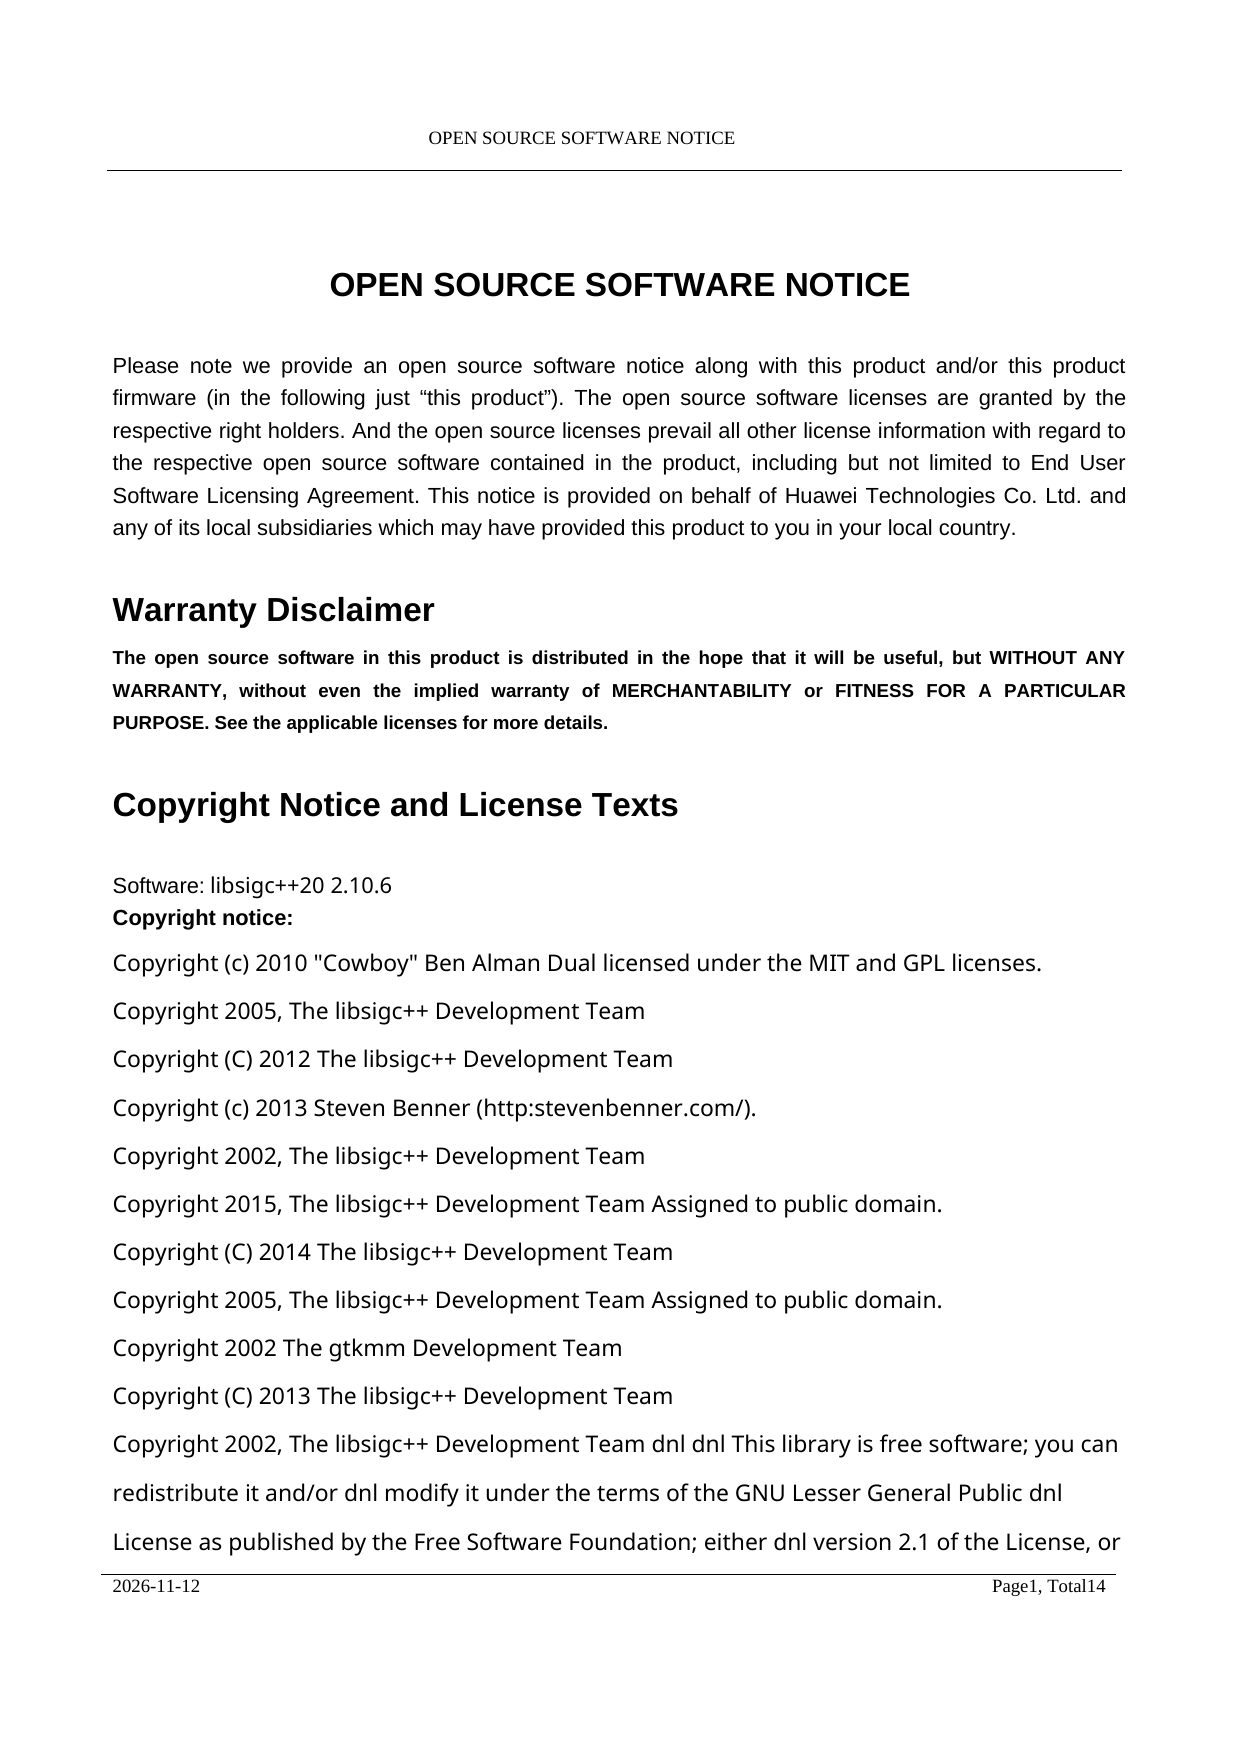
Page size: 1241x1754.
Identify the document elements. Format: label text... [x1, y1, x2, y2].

text Copyright (C) 2013 The libsigc++ Development Team [112, 1380, 1128, 1412]
text Warranty Disclaimer [112, 576, 1128, 641]
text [112, 1428, 1128, 1558]
text Copyright (c) 2013 Steven Benner (http:stevenbenner.com/). [112, 1091, 1128, 1123]
text Copyright 2015, The libsigc++ Development Team Assigned to public domain. [112, 1187, 1128, 1220]
text OPEN SOURCE SOFTWARE NOTICE [112, 251, 1128, 316]
text Please note we provide an open source software notice along with this product and/or this product firmware (in the following just “this product”). The open source software licenses are granted by the respective right holders. And the open source licenses prevail all other license information with regard to the respective open source software contained in the product, including but not limited to End User Software Licensing Agreement. This notice is provided on behalf of Huawei Technologies Co. Ltd. and any of its local subsidiaries which may have provided this product to you in your local country. [112, 349, 1128, 544]
text Copyright Notice and License Texts [112, 771, 1128, 836]
text Copyright 2005, The libsigc++ Development Team Assigned to public domain. [112, 1283, 1128, 1316]
text Copyright 2002 The gtkmm Development Team [112, 1332, 1128, 1364]
text The open source software in this product is distributed in the hope that it will be useful, but WITHOUT ANY WARRANTY, without even the implied warranty of MERCHANTABILITY or FITNESS FOR A PARTICULAR PURPOSE. See the applicable licenses for more details. [112, 641, 1128, 739]
text Copyright notice: [112, 901, 1128, 934]
text Copyright (c) 2010 "Cowboy" Ben Alman Dual licensed under the MIT and GPL licenses. [112, 947, 1128, 979]
text Software: libsigc++20 2.10.6 [112, 869, 1128, 901]
text Copyright 2005, The libsigc++ Development Team [112, 995, 1128, 1027]
text Copyright (C) 2012 The libsigc++ Development Team [112, 1043, 1128, 1075]
text Copyright (C) 2014 The libsigc++ Development Team [112, 1235, 1128, 1268]
text Copyright 2002, The libsigc++ Development Team [112, 1139, 1128, 1172]
